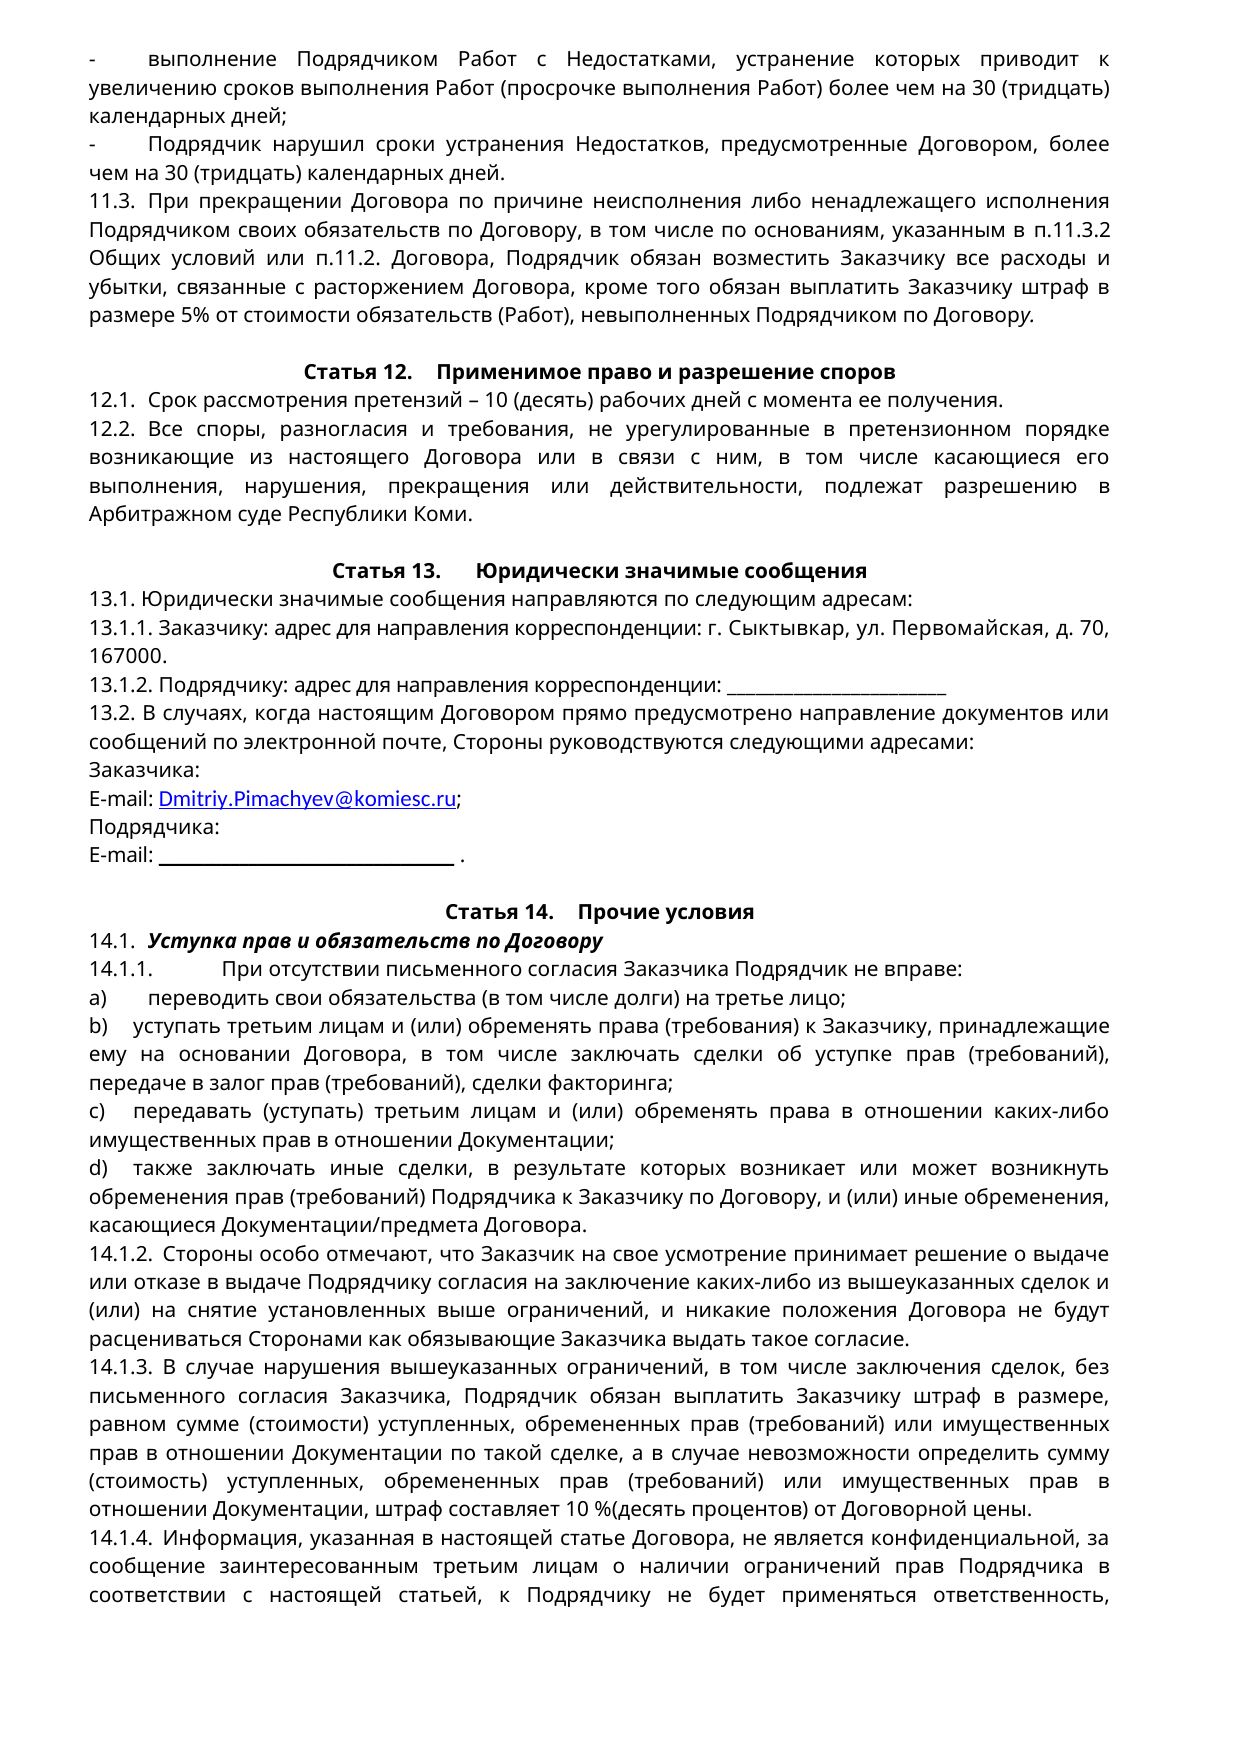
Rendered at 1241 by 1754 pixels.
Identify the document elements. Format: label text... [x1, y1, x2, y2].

list 13.1. Юридически значимые сообщения направляются по следующим адресам: [89, 584, 1111, 613]
list При прекращении Договора по причине неисполнения либо ненадлежащего исполнения Подрядчиком своих обязательств по Договору, в том числе по основаниям, указанным в п.11.3.2 Общих условий или п.11.2. Договора, Подрядчик обязан возместить Заказчику все расходы и убытки, связанные с расторжением Договора, кроме того обязан выплатить Заказчику штраф в размере 5% от стоимости обязательств (Работ), невыполненных Подрядчиком по Договору. [89, 186, 1111, 329]
list Применимое право и разрешение споров [89, 357, 1111, 386]
list При отсутствии письменного согласия Заказчика Подрядчик не вправе: [89, 954, 1111, 983]
list Заказчика: [89, 755, 1111, 784]
list В случае нарушения вышеуказанных ограничений, в том числе заключения сделок, без письменного согласия Заказчика, Подрядчик обязан выплатить Заказчику штраф в размере, равном сумме (стоимости) уступленных, обремененных прав (требований) или имущественных прав в отношении Документации по такой сделке, а в случае невозможности определить сумму (стоимость) уступленных, обремененных прав (требований) или имущественных прав в отношении Документации, штраф составляет 10 %(десять процентов) от Договорной цены. [89, 1352, 1111, 1523]
list Стороны особо отмечают, что Заказчик на свое усмотрение принимает решение о выдаче или отказе в выдаче Подрядчику согласия на заключение каких-либо из вышеуказанных сделок и (или) на снятие установленных выше ограничений, и никакие положения Договора не будут расцениваться Сторонами как обязывающие Заказчика выдать такое согласие. [89, 1239, 1111, 1352]
list 13.2. В случаях, когда настоящим Договором прямо предусмотрено направление документов или сообщений по электронной почте, Стороны руководствуются следующими адресами: [89, 698, 1111, 755]
list Подрядчика: [89, 812, 1111, 841]
list Уступка прав и обязательств по Договору [89, 926, 1111, 954]
list Все споры, разногласия и требования, не урегулированные в претензионном порядке возникающие из настоящего Договора или в связи с ним, в том числе касающиеся его выполнения, нарушения, прекращения или действительности, подлежат разрешению в Арбитражном суде Республики Коми. [89, 414, 1111, 528]
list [89, 1523, 1111, 1608]
list Подрядчик нарушил сроки устранения Недостатков, предусмотренные Договором, более чем на 30 (тридцать) календарных дней. [89, 129, 1111, 186]
list также заключать иные сделки, в результате которых возникает или может возникнуть обременения прав (требований) Подрядчика к Заказчику по Договору, и (или) иные обременения, касающиеся Документации/предмета Договора. [89, 1153, 1111, 1239]
list переводить свои обязательства (в том числе долги) на третье лицо; [89, 983, 1111, 1011]
list E-mail: Dmitriy.Pimachyev@komiesc.ru; [89, 784, 1111, 812]
list выполнение Подрядчиком Работ с Недостатками, устранение которых приводит к увеличению сроков выполнения Работ (просрочке выполнения Работ) более чем на 30 (тридцать) календарных дней; [89, 44, 1111, 129]
list 13.1.1. Заказчику: адрес для направления корреспонденции: г. Сыктывкар, ул. Первомайская, д. 70, 167000. [89, 613, 1111, 670]
list Срок рассмотрения претензий – 10 (десять) рабочих дней с момента ее получения. [89, 386, 1111, 414]
list Юридически значимые сообщения [89, 556, 1111, 584]
list E-mail: _________________________________ . [89, 841, 1111, 869]
list 13.1.2. Подрядчику: адрес для направления корреспонденции: _______________________ [89, 670, 1111, 698]
list Прочие условия [89, 897, 1111, 926]
list передавать (уступать) третьим лицам и (или) обременять права в отношении каких-либо имущественных прав в отношении Документации; [89, 1096, 1111, 1153]
list уступать третьим лицам и (или) обременять права (требования) к Заказчику, принадлежащие ему на основании Договора, в том числе заключать сделки об уступке прав (требований), передаче в залог прав (требований), сделки факторинга; [89, 1011, 1111, 1096]
